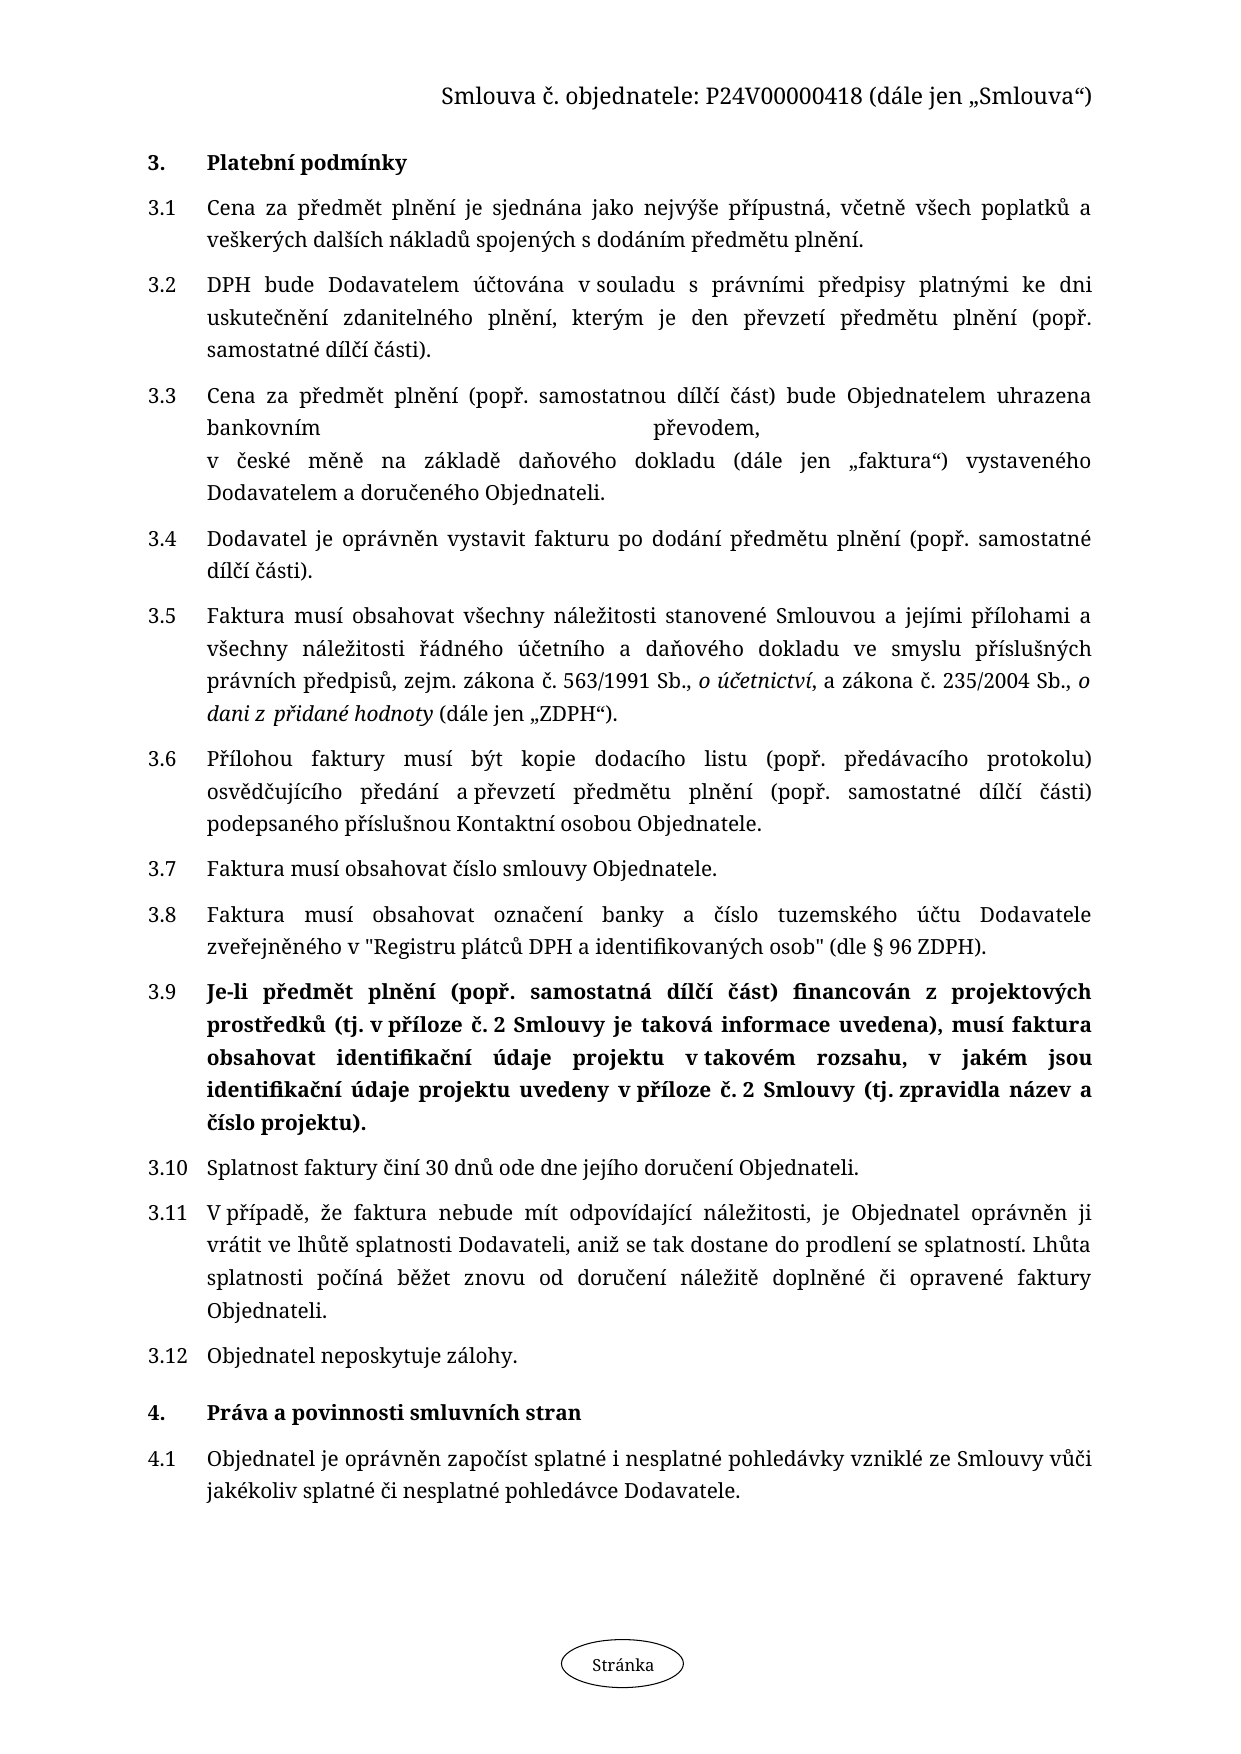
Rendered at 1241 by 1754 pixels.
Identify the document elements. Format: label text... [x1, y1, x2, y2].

list Faktura musí obsahovat všechny náležitosti stanovené Smlouvou a jejími přílohami a všechny náležitosti řádného účetního a daňového dokladu ve smyslu příslušných právních předpisů, zejm. zákona č. 563/1991 Sb., o účetnictví, a zákona č. 235/2004 Sb., o dani z přidané hodnoty (dále jen „ZDPH“). [148, 601, 1093, 728]
list Cena za předmět plnění je sjednána jako nejvýše přípustná, včetně všech poplatků a veškerých dalších nákladů spojených s dodáním předmětu plnění. [148, 193, 1093, 254]
list Je-li předmět plnění (popř. samostatná dílčí část) financován z projektových prostředků (tj. v příloze č. 2 Smlouvy je taková informace uvedena), musí faktura obsahovat identifikační údaje projektu v takovém rozsahu, v jakém jsou identifikační údaje projektu uvedeny v příloze č. 2 Smlouvy (tj. zpravidla název a číslo projektu). [148, 977, 1093, 1136]
list Cena za předmět plnění (popř. samostatnou dílčí část) bude Objednatelem uhrazena bankovním převodem, v české měně na základě daňového dokladu (dále jen „faktura“) vystaveného Dodavatelem a doručeného Objednateli. [148, 381, 1093, 507]
list V případě, že faktura nebude mít odpovídající náležitosti, je Objednatel oprávněn ji vrátit ve lhůtě splatnosti Dodavateli, aniž se tak dostane do prodlení se splatností. Lhůta splatnosti počíná běžet znovu od doručení náležitě doplněné či opravené faktury Objednateli. [148, 1198, 1093, 1324]
list Práva a povinnosti smluvních stran [148, 1398, 1093, 1427]
list Objednatel je oprávněn započíst splatné i nesplatné pohledávky vzniklé ze Smlouvy vůči jakékoliv splatné či nesplatné pohledávce Dodavatele. [148, 1444, 1093, 1505]
list Splatnost faktury činí 30 dnů ode dne jejího doručení Objednateli. [148, 1153, 1093, 1181]
list Přílohou faktury musí být kopie dodacího listu (popř. předávacího protokolu) osvědčujícího předání a převzetí předmětu plnění (popř. samostatné dílčí části) podepsaného příslušnou Kontaktní osobou Objednatele. [148, 744, 1093, 838]
list Faktura musí obsahovat označení banky a číslo tuzemského účtu Dodavatele zveřejněného v "Registru plátců DPH a identifikovaných osob" (dle § 96 ZDPH). [148, 900, 1093, 961]
list Dodavatel je oprávněn vystavit fakturu po dodání předmětu plnění (popř. samostatné dílčí části). [148, 524, 1093, 585]
list Platební podmínky [148, 148, 1093, 176]
list Faktura musí obsahovat číslo smlouvy Objednatele. [148, 854, 1093, 883]
list Objednatel neposkytuje zálohy. [148, 1341, 1093, 1369]
list DPH bude Dodavatelem účtována v souladu s právními předpisy platnými ke dni uskutečnění zdanitelného plnění, kterým je den převzetí předmětu plnění (popř. samostatné dílčí části). [148, 270, 1093, 364]
